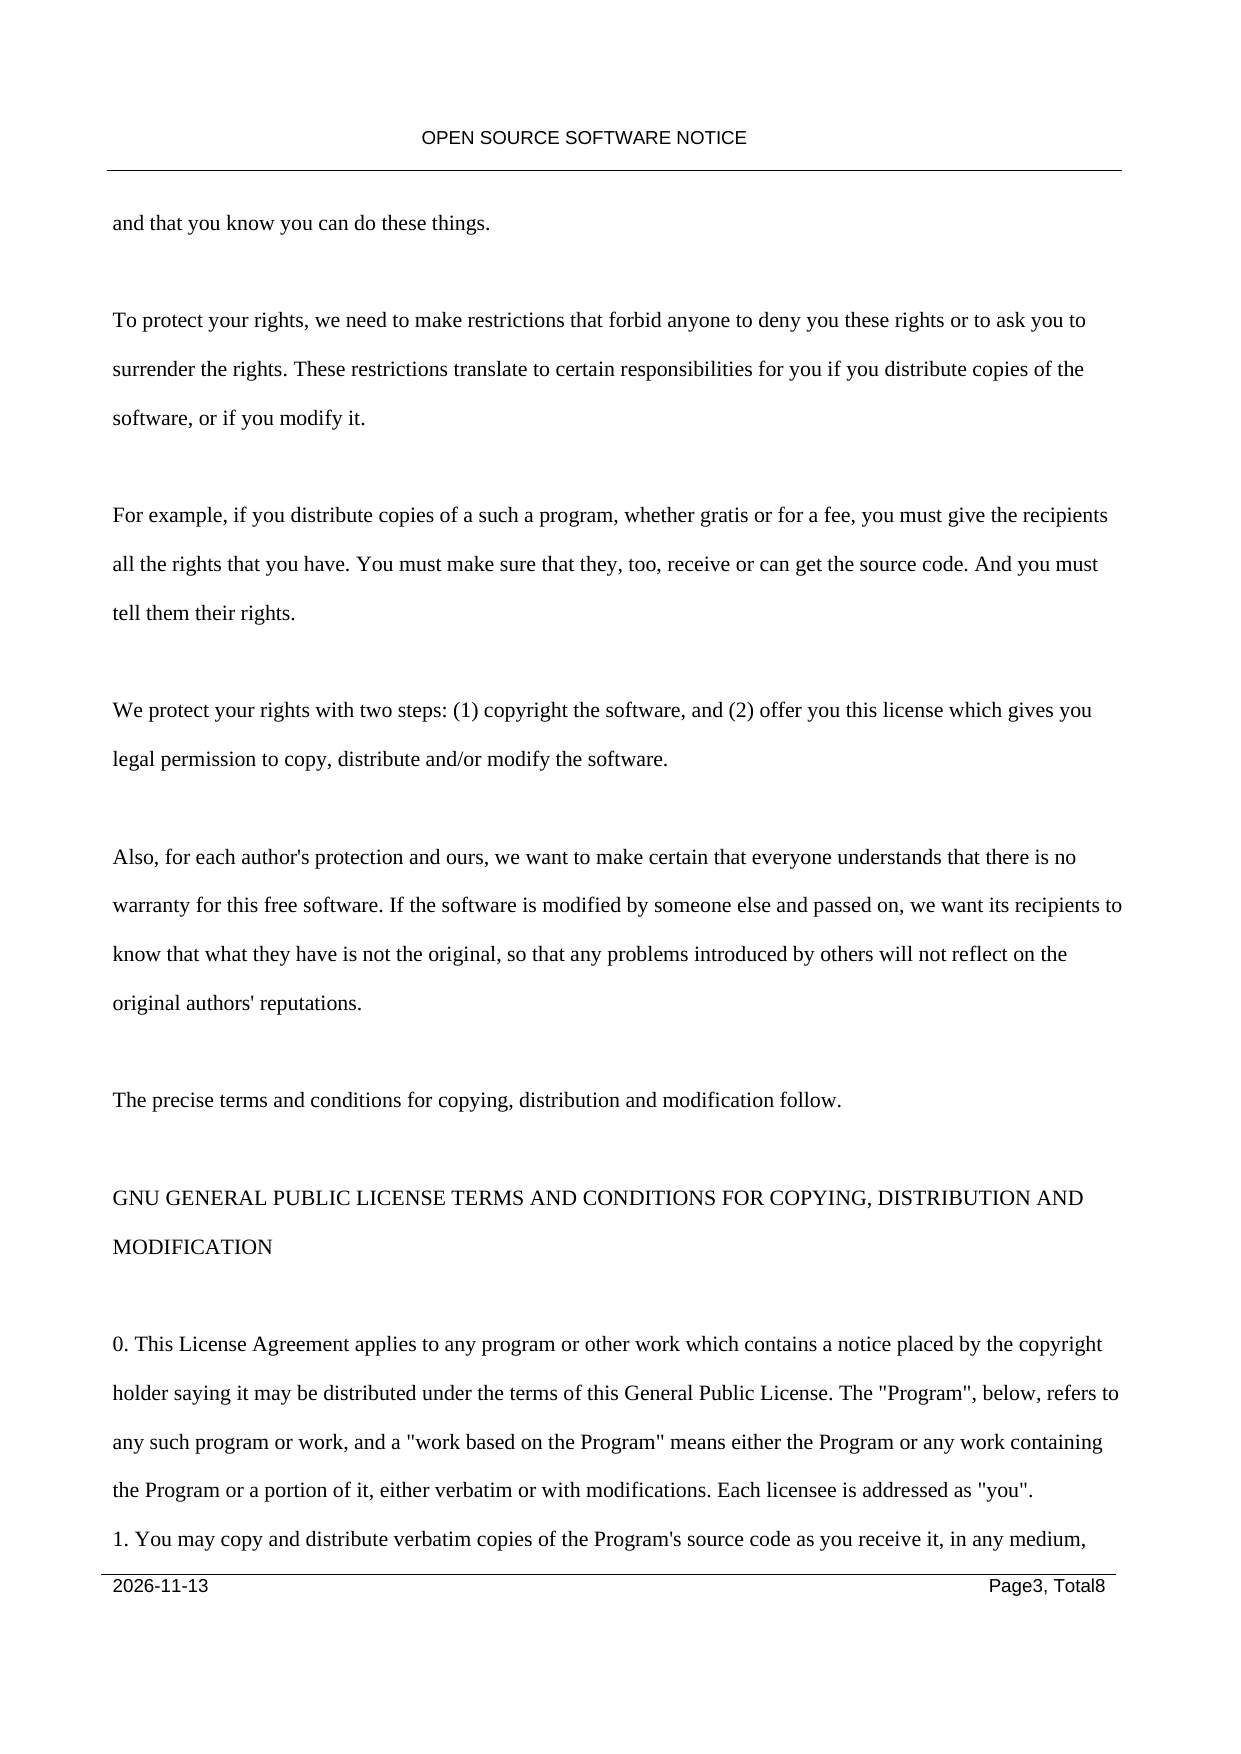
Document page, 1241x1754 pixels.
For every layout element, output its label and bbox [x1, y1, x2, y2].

text [112, 206, 1128, 1555]
